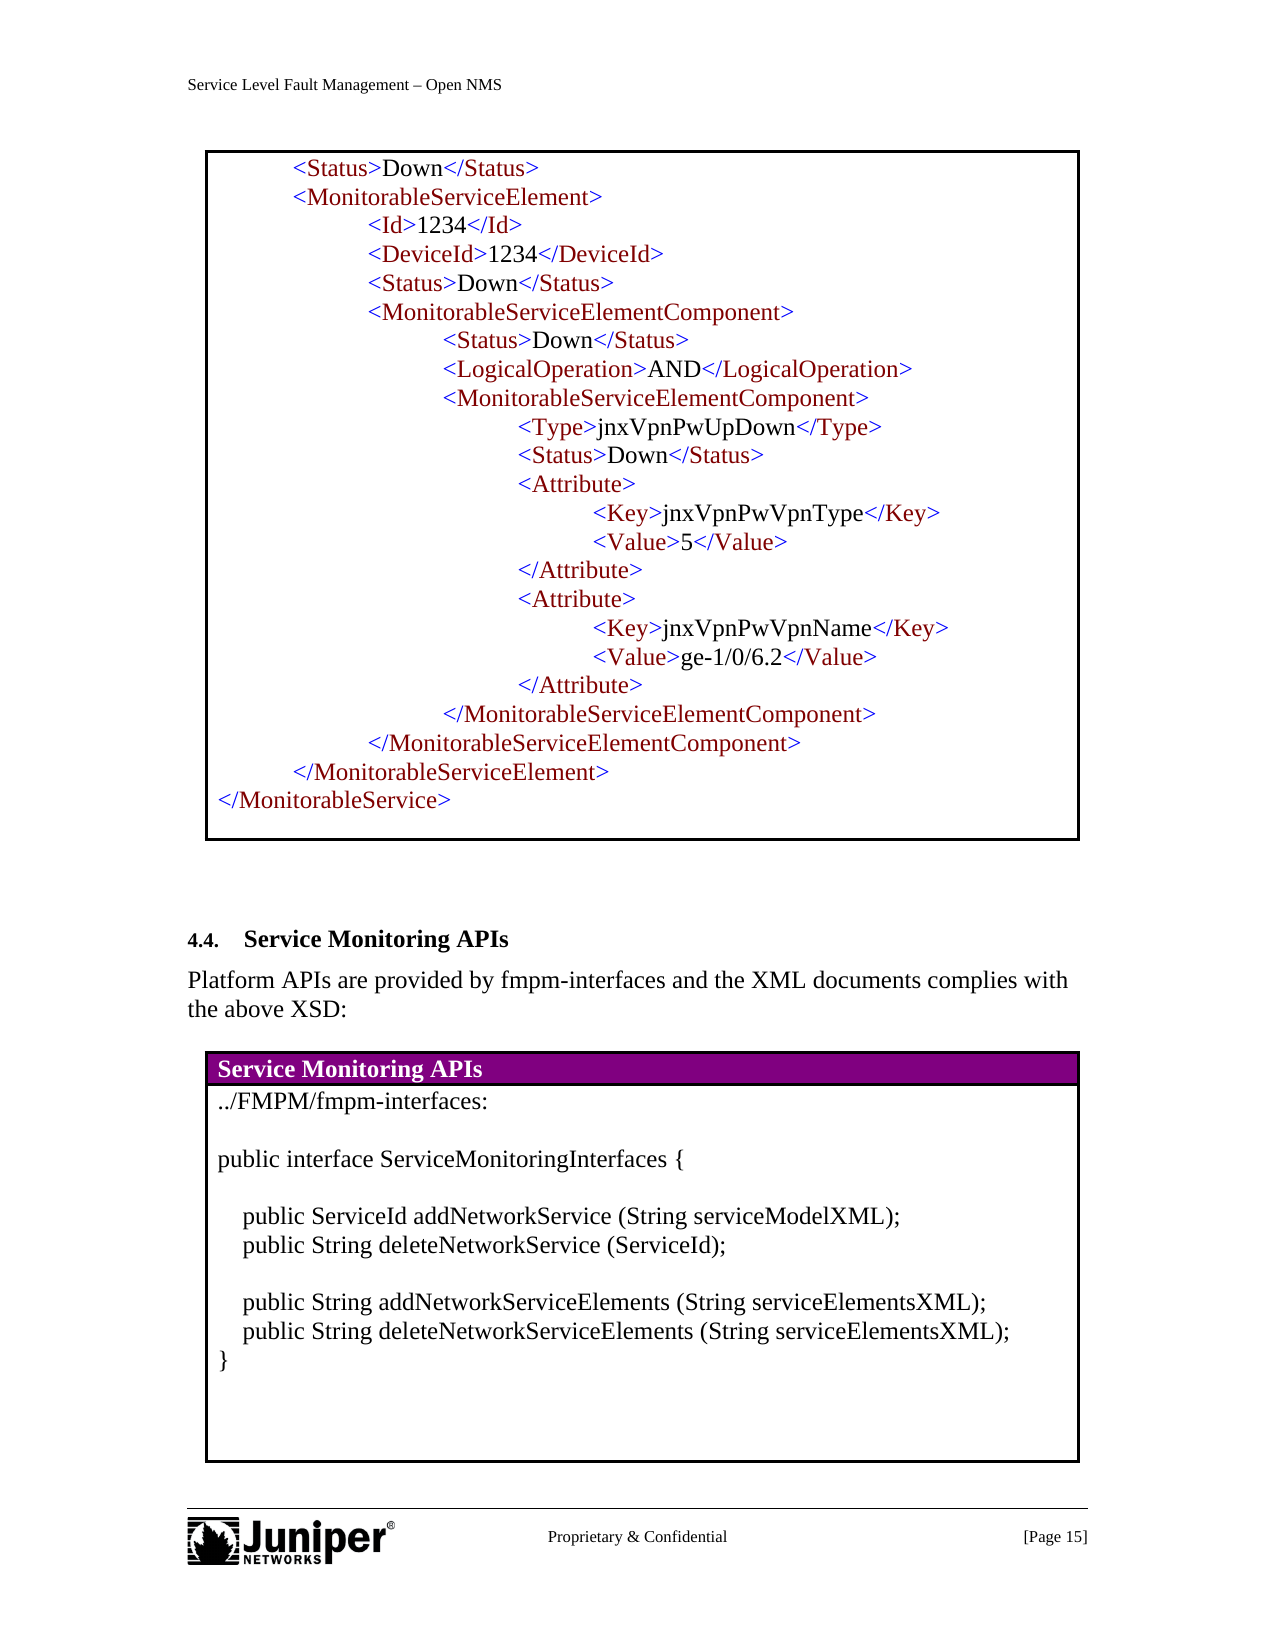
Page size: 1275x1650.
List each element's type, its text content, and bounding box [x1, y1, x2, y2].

picture [187, 1517, 395, 1565]
table_header Service Monitoring APIs [208, 1054, 1077, 1083]
text Platform APIs are provided by fmpm-interfaces and the XML documents complies with the above XSD: [187, 965, 1087, 1022]
subtitle Service Monitoring APIs [187, 924, 1087, 952]
